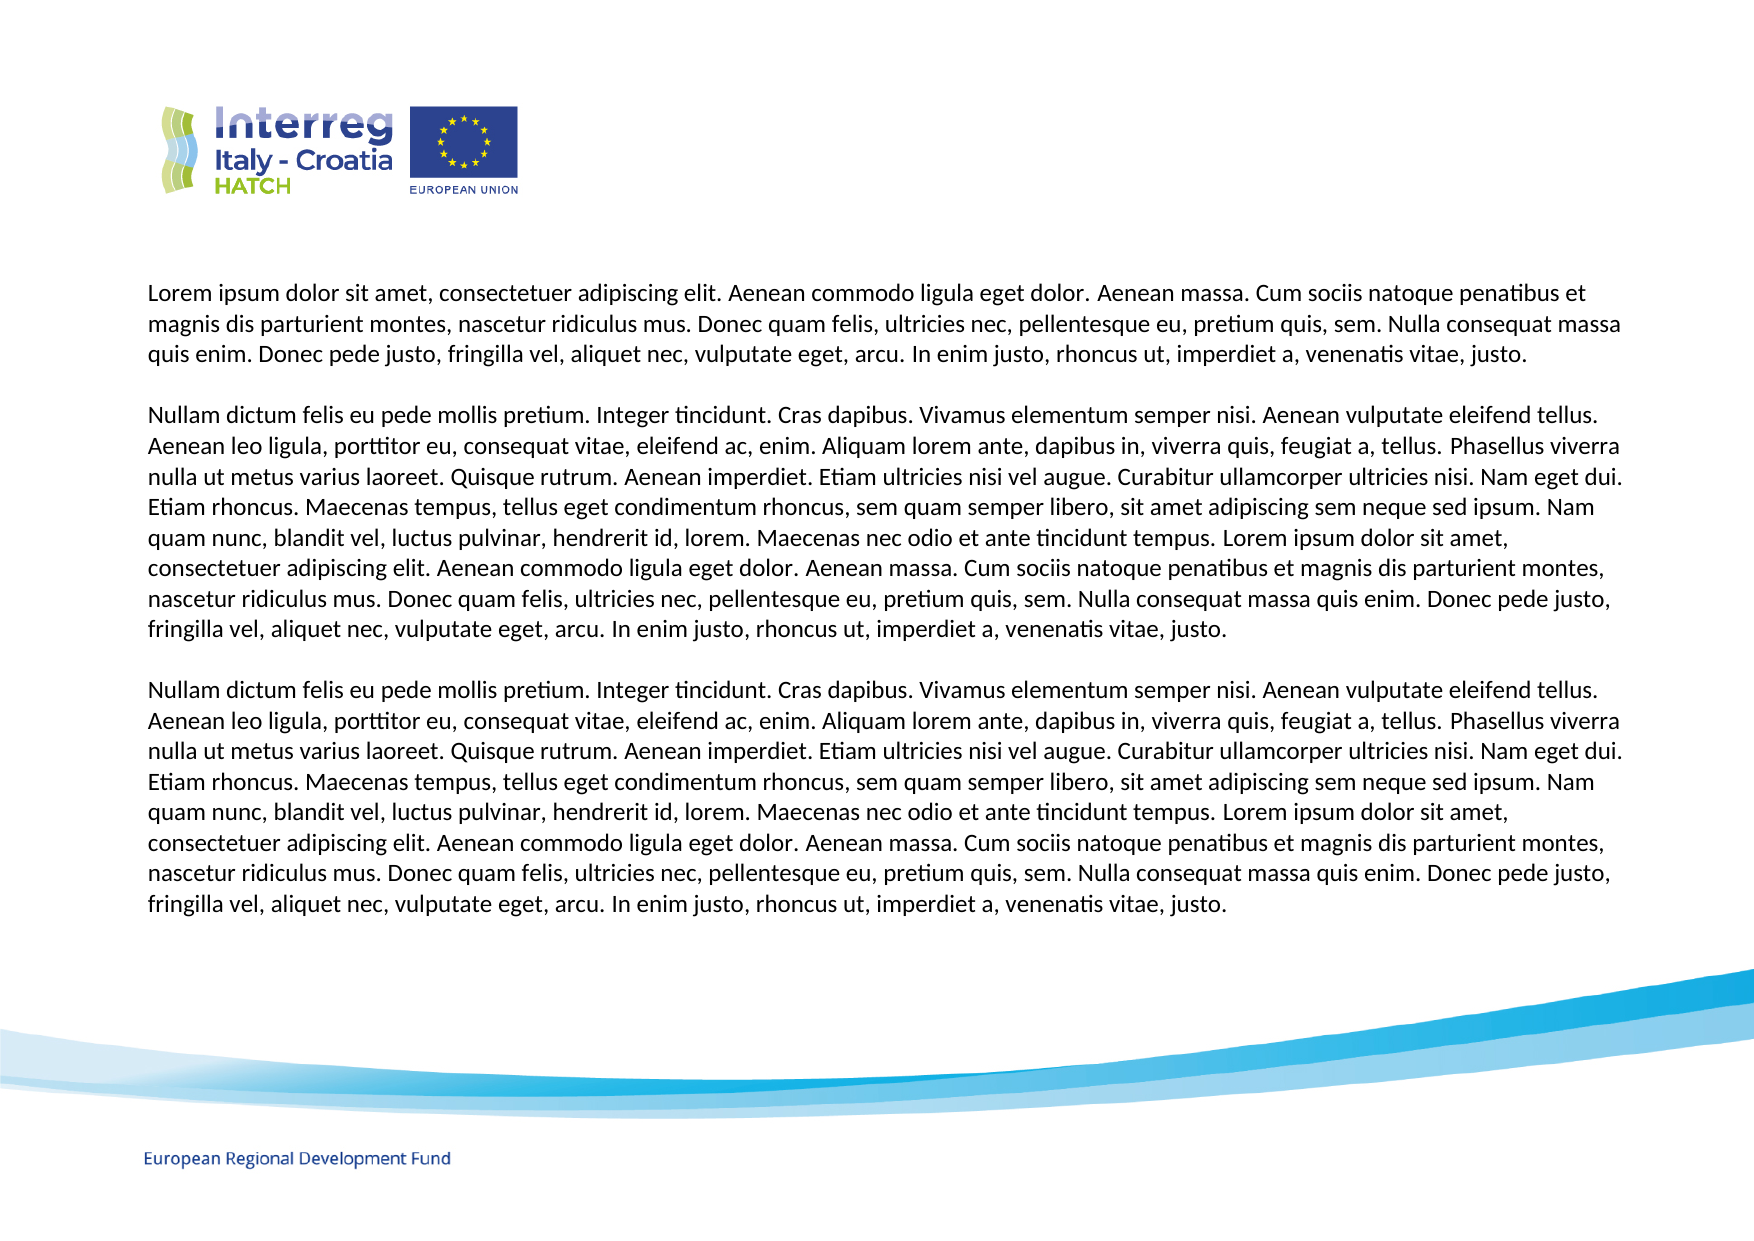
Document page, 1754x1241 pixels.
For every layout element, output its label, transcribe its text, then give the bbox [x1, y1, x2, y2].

picture [147, 88, 532, 217]
text Lorem ipsum dolor sit amet, consectetuer adipiscing elit. Aenean commodo ligula eget dolor. Aenean massa. Cum sociis natoque penatibus et magnis dis parturient montes, nascetur ridiculus mus. Donec quam felis, ultricies nec, pellentesque eu, pretium quis, sem. Nulla consequat massa quis enim. Donec pede justo, fringilla vel, aliquet nec, vulputate eget, arcu. In enim justo, rhoncus ut, imperdiet a, venenatis vitae, justo. Nullam dictum felis eu pede mollis pretium. Integer tincidunt. Cras dapibus. Vivamus elementum semper nisi. Aenean vulputate eleifend tellus. Aenean leo ligula, porttitor eu, consequat vitae, eleifend ac, enim. Aliquam lorem ante, dapibus in, viverra quis, feugiat a, tellus. Phasellus viverra nulla ut metus varius laoreet. Quisque rutrum. Aenean imperdiet. Etiam ultricies nisi vel augue. Curabitur ullamcorper ultricies nisi. Nam eget dui. Etiam rhoncus. Maecenas tempus, tellus eget condimentum rhoncus, sem quam semper libero, sit amet adipiscing sem neque sed ipsum. Nam quam nunc, blandit vel, luctus pulvinar, hendrerit id, lorem. Maecenas nec odio et ante tincidunt tempus. Lorem ipsum dolor sit amet, consectetuer adipiscing elit. Aenean commodo ligula eget dolor. Aenean massa. Cum sociis natoque penatibus et magnis dis parturient montes, nascetur ridiculus mus. Donec quam felis, ultricies nec, pellentesque eu, pretium quis, sem. Nulla consequat massa quis enim. Donec pede justo, fringilla vel, aliquet nec, vulputate eget, arcu. In enim justo, rhoncus ut, imperdiet a, venenatis vitae, justo. Nullam dictum felis eu pede mollis pretium. Integer tincidunt. Cras dapibus. Vivamus elementum semper nisi. Aenean vulputate eleifend tellus. Aenean leo ligula, porttitor eu, consequat vitae, eleifend ac, enim. Aliquam lorem ante, dapibus in, viverra quis, feugiat a, tellus. Phasellus viverra nulla ut metus varius laoreet. Quisque rutrum. Aenean imperdiet. Etiam ultricies nisi vel augue. Curabitur ullamcorper ultricies nisi. Nam eget dui. Etiam rhoncus. Maecenas tempus, tellus eget condimentum rhoncus, sem quam semper libero, sit amet adipiscing sem neque sed ipsum. Nam quam nunc, blandit vel, luctus pulvinar, hendrerit id, lorem. Maecenas nec odio et ante tincidunt tempus. Lorem ipsum dolor sit amet, consectetuer adipiscing elit. Aenean commodo ligula eget dolor. Aenean massa. Cum sociis natoque penatibus et magnis dis parturient montes, nascetur ridiculus mus. Donec quam felis, ultricies nec, pellentesque eu, pretium quis, sem. Nulla consequat massa quis enim. Donec pede justo, fringilla vel, aliquet nec, vulputate eget, arcu. In enim justo, rhoncus ut, imperdiet a, venenatis vitae, justo. [148, 278, 1636, 949]
picture [0, 956, 1754, 1241]
